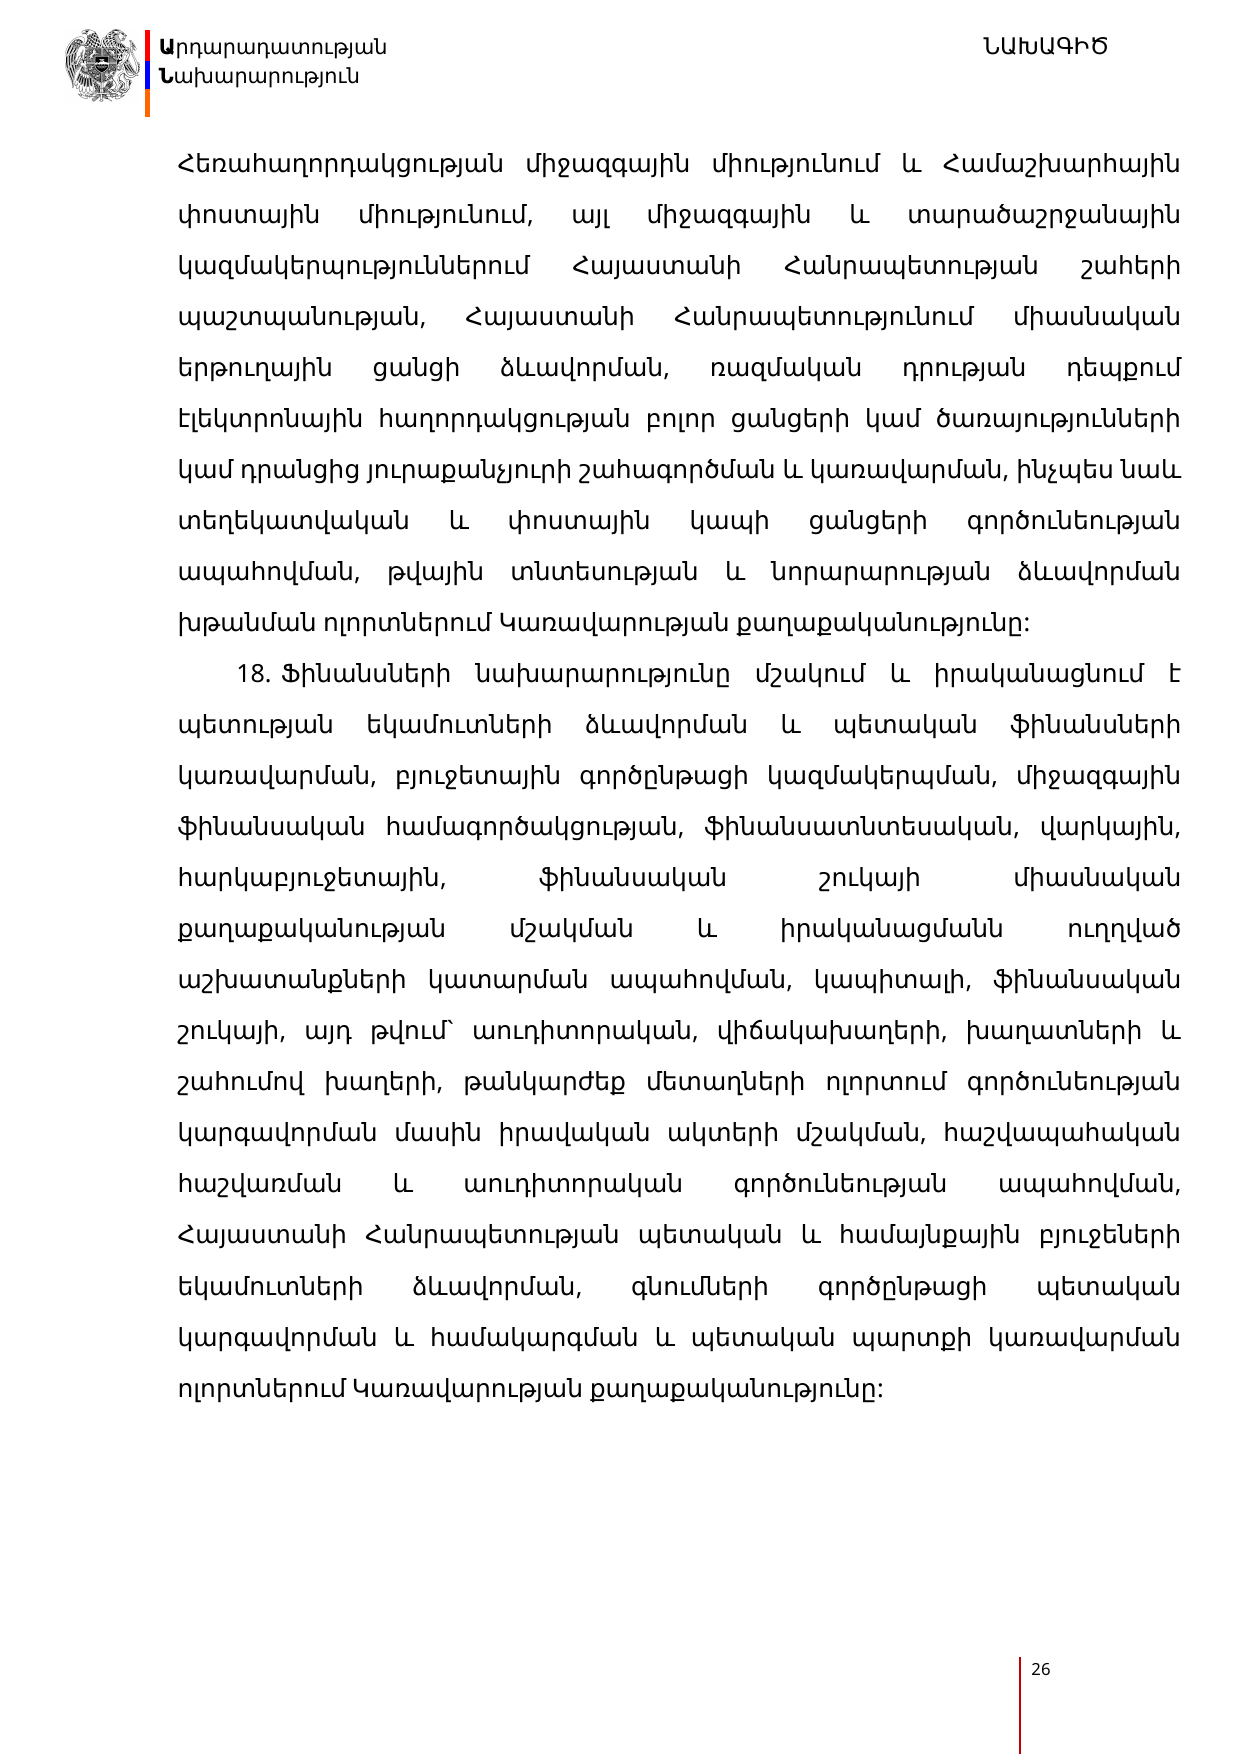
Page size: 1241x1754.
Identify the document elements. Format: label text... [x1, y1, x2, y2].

picture [64, 28, 140, 102]
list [177, 145, 1181, 639]
list Ֆինանսների նախարարությունը մշակում և իրականացնում է պետության եկամուտների ձևավորման և պետական ֆինանսների կառավարման, բյուջետային գործընթացի կազմակերպման, միջազգային ֆինանսական համագործակցության, ֆինանսատնտեսական, վարկային, հարկաբյուջետային, ֆինանսական շուկայի միասնական քաղաքականության մշակման և իրականացմանն ուղղված աշխատանքների կատարման ապահովման, կապիտալի, ֆինանսական շուկայի, այդ թվում` աուդիտորական, վիճակախաղերի, խաղատների և շահումով խաղերի, թանկարժեք մետաղների ոլորտում գործունեության կարգավորման մասին իրավական ակտերի մշակման, հաշվապահական հաշվառման և աուդիտորական գործունեության ապահովման, Հայաստանի Հանրապետության պետական և համայնքային բյուջեների եկամուտների ձևավորման, գնումների գործընթացի պետական կարգավորման և համակարգման և պետական պարտքի կառավարման ոլորտներում Կառավարության քաղաքականությունը: [177, 656, 1181, 1404]
